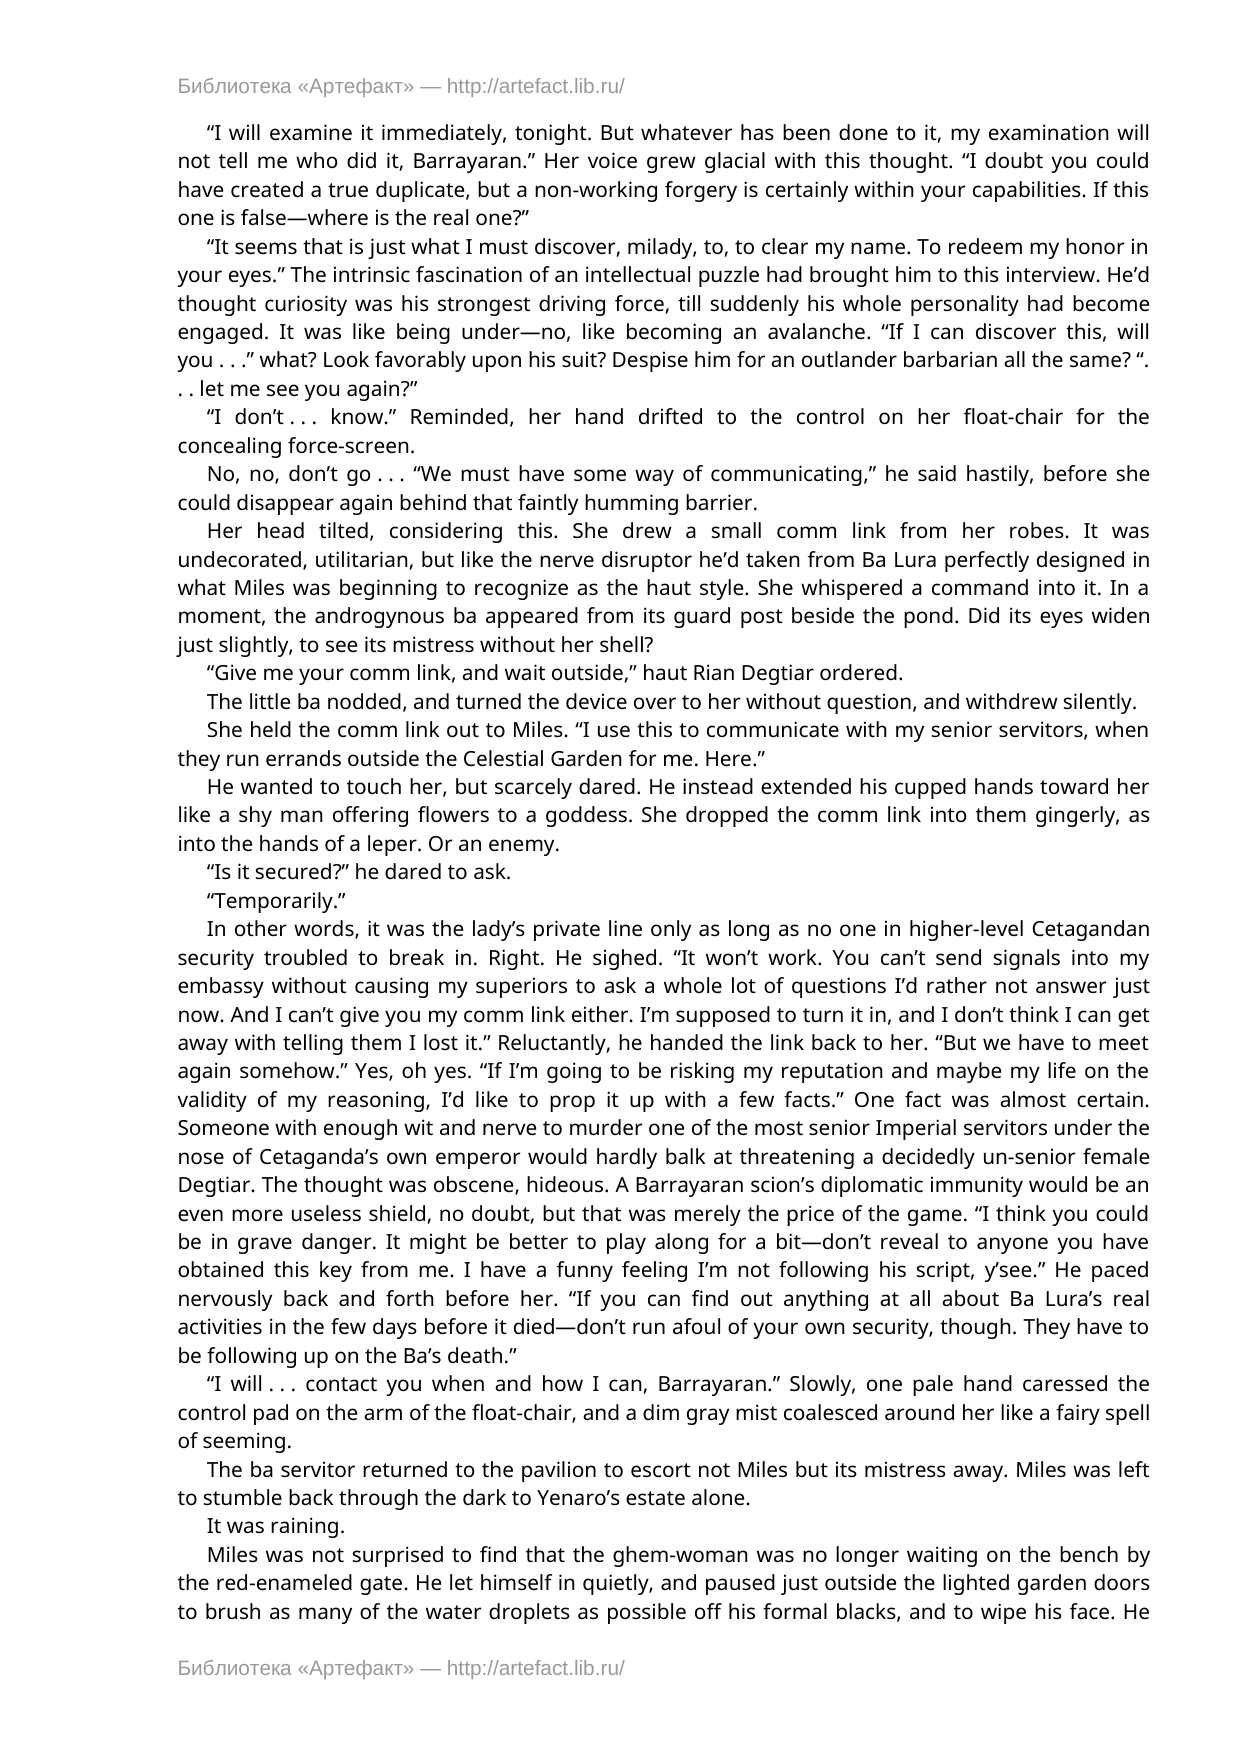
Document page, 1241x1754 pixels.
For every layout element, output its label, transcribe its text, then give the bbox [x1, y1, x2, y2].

text “Temporarily.” [177, 886, 1152, 914]
text She held the comm link out to Miles. “I use this to communicate with my senior servitors, when they run errands outside the Celestial Garden for me. Here.” [177, 715, 1152, 772]
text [177, 1540, 1152, 1625]
text The ba servitor returned to the pavilion to escort not Miles but its mistress away. Miles was left to stumble back through the dark to Yenaro’s estate alone. [177, 1455, 1152, 1512]
text “I don’t . . . know.” Reminded, her hand drifted to the control on her float-chair for the concealing force-screen. [177, 402, 1152, 459]
text “It seems that is just what I must discover, milady, to, to clear my name. To redeem my honor in your eyes.” The intrinsic fascination of an intellectual puzzle had brought him to this interview. He’d thought curiosity was his strongest driving force, till suddenly his whole personality had become engaged. It was like being under—no, like becoming an avalanche. “If I can discover this, will you . . .” what? Look favorably upon his suit? Despise him for an outlander barbarian all the same? “. . . let me see you again?” [177, 232, 1152, 402]
text In other words, it was the lady’s private line only as long as no one in higher-level Cetagandan security troubled to break in. Right. He sighed. “It won’t work. You can’t send signals into my embassy without causing my superiors to ask a whole lot of questions I’d rather not answer just now. And I can’t give you my comm link either. I’m supposed to turn it in, and I don’t think I can get away with telling them I lost it.” Reluctantly, he handed the link back to her. “But we have to meet again somehow.” Yes, oh yes. “If I’m going to be risking my reputation and maybe my life on the validity of my reasoning, I’d like to prop it up with a few facts.” One fact was almost certain. Someone with enough wit and nerve to murder one of the most senior Imperial servitors under the nose of Cetaganda’s own emperor would hardly balk at threatening a decidedly un-senior female Degtiar. The thought was obscene, hideous. A Barrayaran scion’s diplomatic immunity would be an even more useless shield, no doubt, but that was merely the price of the game. “I think you could be in grave danger. It might be better to play along for a bit—don’t reveal to anyone you have obtained this key from me. I have a funny feeling I’m not following his script, y’see.” He paced nervously back and forth before her. “If you can find out anything at all about Ba Lura’s real activities in the few days before it died—don’t run afoul of your own security, though. They have to be following up on the Ba’s death.” [177, 914, 1152, 1369]
text “I will examine it immediately, tonight. But whatever has been done to it, my examination will not tell me who did it, Barrayaran.” Her voice grew glacial with this thought. “I doubt you could have created a true duplicate, but a non-working forgery is certainly within your capabilities. If this one is false—where is the real one?” [177, 118, 1152, 232]
text “Give me your comm link, and wait outside,” haut Rian Degtiar ordered. [177, 658, 1152, 687]
text “I will . . . contact you when and how I can, Barrayaran.” Slowly, one pale hand caressed the control pad on the arm of the float-chair, and a dim gray mist coalesced around her like a fairy spell of seeming. [177, 1369, 1152, 1455]
text It was raining. [177, 1512, 1152, 1540]
text “Is it secured?” he dared to ask. [177, 857, 1152, 886]
text The little ba nodded, and turned the device over to her without question, and withdrew silently. [177, 687, 1152, 715]
text Her head tilted, considering this. She drew a small comm link from her robes. It was undecorated, utilitarian, but like the nerve disruptor he’d taken from Ba Lura perfectly designed in what Miles was beginning to recognize as the haut style. She whispered a command into it. In a moment, the androgynous ba appeared from its guard post beside the pond. Did its eyes widen just slightly, to see its mistress without her shell? [177, 516, 1152, 658]
text He wanted to touch her, but scarcely dared. He instead extended his cupped hands toward her like a shy man offering flowers to a goddess. She dropped the comm link into them gingerly, as into the hands of a leper. Or an enemy. [177, 772, 1152, 857]
text No, no, don’t go . . . “We must have some way of communicating,” he said hastily, before she could disappear again behind that faintly humming barrier. [177, 459, 1152, 516]
